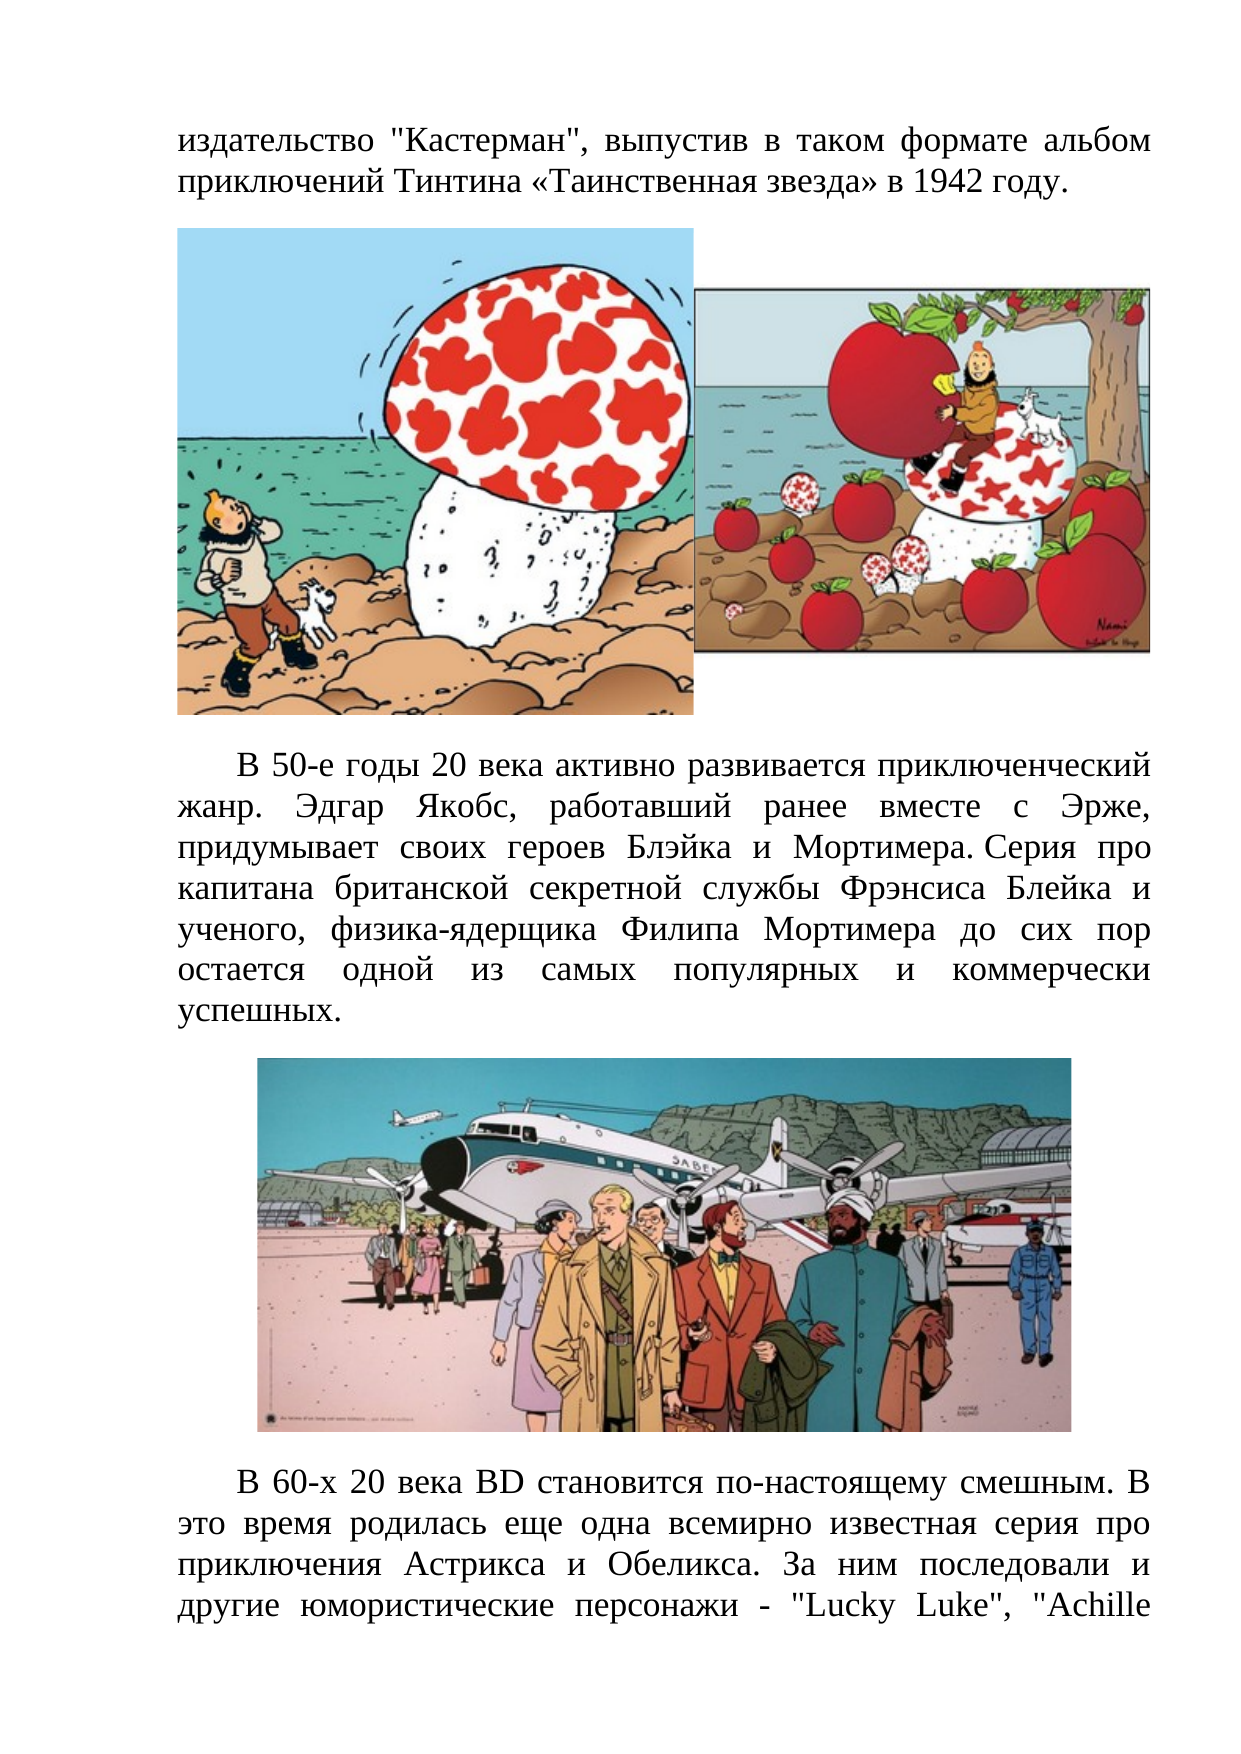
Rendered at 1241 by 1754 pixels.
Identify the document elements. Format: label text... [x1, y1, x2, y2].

text В 50-е годы 20 века активно развивается приключенческий жанр. Эдгар Якобс, работавший ранее вместе с Эрже, придумывает своих героев Блэйка и Мортимера. Серия про капитана британской секретной службы Фрэнсиса Блейка и ученого, физика-ядерщика Филипа Мортимера до сих пор остается одной из самых популярных и коммерчески успешных. [177, 743, 1152, 1029]
picture [177, 228, 1150, 715]
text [177, 1461, 1152, 1624]
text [177, 118, 1152, 200]
picture [257, 1058, 1072, 1432]
